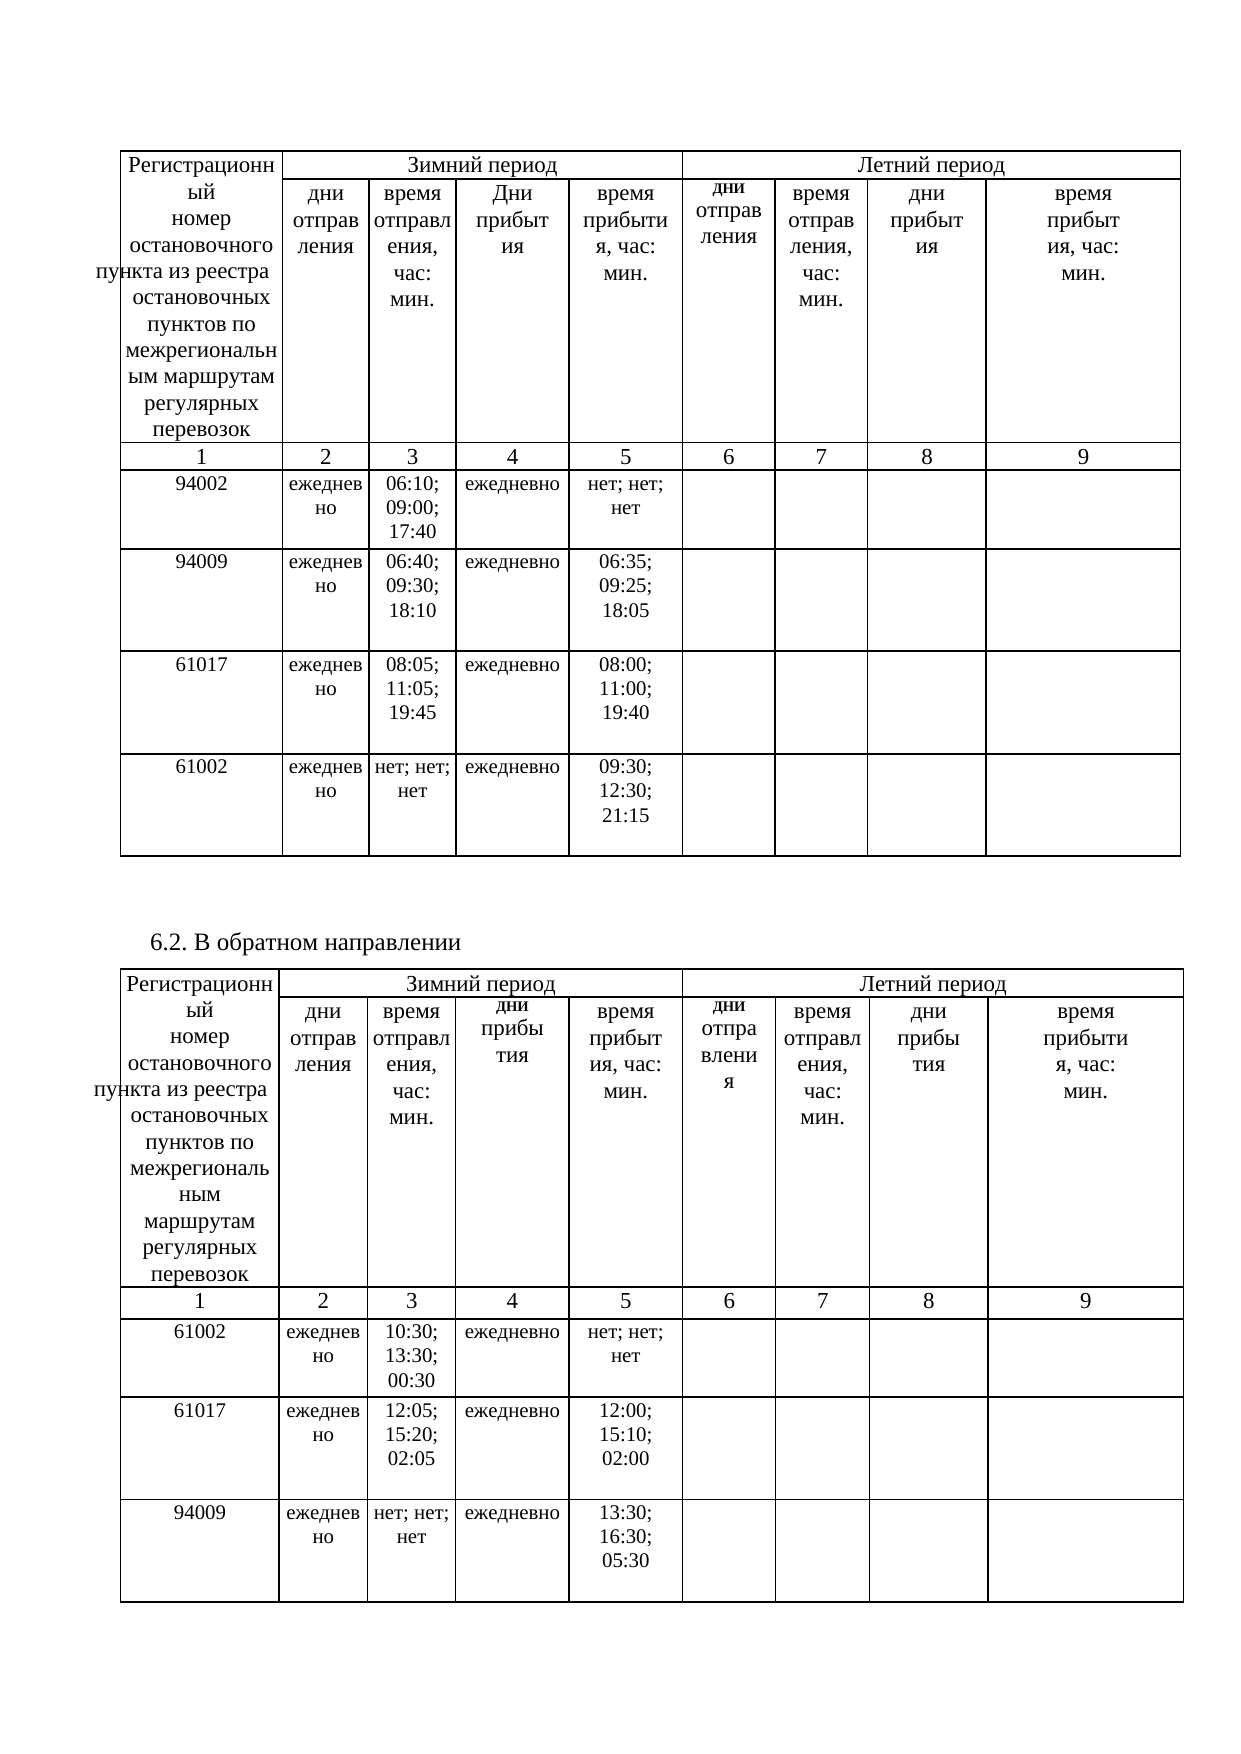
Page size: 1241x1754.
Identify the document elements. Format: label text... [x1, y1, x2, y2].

table_cell [776, 471, 867, 548]
table_cell дни прибыт ия [868, 180, 985, 441]
table_cell [868, 755, 985, 855]
table_cell 61017 [121, 1398, 278, 1499]
table_cell 3 [368, 1288, 455, 1318]
table_cell 4 [457, 443, 568, 469]
table_cell 61017 [121, 652, 282, 753]
table_header Регистрационный номер остановочного пункта из реестра остановочных пунктов по межрегиональным маршрутам регулярных перевозок [121, 970, 278, 1286]
table_cell 12:05; 15:20; 02:05 [368, 1398, 455, 1499]
table_cell время прибыти я, час: мин. [570, 180, 682, 441]
table_cell 7 [776, 1288, 869, 1318]
table_cell время прибыти я, час: мин. [989, 998, 1183, 1286]
table_cell 8 [868, 443, 985, 469]
table_cell [776, 755, 867, 855]
table_cell [776, 550, 867, 650]
table_cell дни отправ ления [280, 998, 367, 1286]
table_cell 5 [570, 1288, 682, 1318]
table_cell [868, 471, 985, 548]
table_cell [987, 755, 1180, 855]
table_cell 13:30; 16:30; 05:30 [570, 1500, 682, 1601]
table_cell нет; нет; нет [370, 755, 455, 855]
table_cell 12:00; 15:10; 02:00 [570, 1398, 682, 1499]
table_cell [683, 1320, 775, 1396]
table_cell [683, 471, 774, 548]
table_cell ежедневно [456, 1500, 568, 1601]
table_cell [870, 1320, 987, 1396]
table_cell время прибыт ия, час: мин. [987, 180, 1180, 441]
table_cell 08:05; 11:05; 19:45 [370, 652, 455, 753]
table_cell ежедневно [280, 1320, 367, 1396]
table_header Летний период [683, 152, 1180, 178]
table_cell 2 [280, 1288, 367, 1318]
table_cell нет; нет; нет [570, 471, 682, 548]
table_cell 08:00; 11:00; 19:40 [570, 652, 682, 753]
table_cell [870, 1398, 987, 1499]
table_cell ежедневно [457, 755, 568, 855]
table_cell [989, 1320, 1183, 1396]
table_cell ДНИ отпра влени я [683, 998, 775, 1286]
table_cell [870, 1500, 987, 1601]
table_cell 94009 [121, 1500, 278, 1601]
table_cell 61002 [121, 1320, 278, 1396]
table_cell 06:35; 09:25; 18:05 [570, 550, 682, 650]
table_cell время прибыт ия, час: мин. [570, 998, 682, 1286]
table_cell ежедневно [457, 652, 568, 753]
table_cell [989, 1500, 1183, 1601]
table_cell нет; нет; нет [570, 1320, 682, 1396]
table_cell [868, 652, 985, 753]
table_cell 9 [989, 1288, 1183, 1318]
table_cell 94009 [121, 550, 282, 650]
table_header Регистрационный номер остановочного пункта из реестра остановочных пунктов по межрегиональным маршрутам регулярных перевозок [121, 152, 282, 441]
table_header Зимний период [283, 152, 682, 178]
table_cell [776, 1500, 869, 1601]
table_cell дни прибы тия [870, 998, 987, 1286]
table_cell 2 [283, 443, 368, 469]
table_cell 1 [121, 1288, 278, 1318]
table_cell [868, 550, 985, 650]
table_header Зимний период [280, 970, 682, 996]
table_header Летний период [683, 970, 1183, 996]
table_cell ежедневно [283, 755, 368, 855]
table_cell ежедневно [280, 1398, 367, 1499]
table_cell 5 [570, 443, 682, 469]
table_cell 10:30; 13:30; 00:30 [368, 1320, 455, 1396]
table_cell 3 [370, 443, 455, 469]
table_cell [776, 1320, 869, 1396]
table_cell 8 [870, 1288, 987, 1318]
table_cell 7 [776, 443, 867, 469]
table_cell 6 [683, 1288, 775, 1318]
table_cell [987, 471, 1180, 548]
table_cell 9 [987, 443, 1180, 469]
table_cell время отправл ения, час: мин. [368, 998, 455, 1286]
table_cell [989, 1398, 1183, 1499]
text 6.2. В обратном направлении [150, 927, 1090, 956]
table_cell [776, 652, 867, 753]
table_cell ежедневно [280, 1500, 367, 1601]
table_cell ежедневно [457, 471, 568, 548]
table_cell ДНИ прибы тия [456, 998, 568, 1286]
table_cell [987, 652, 1180, 753]
table_cell [683, 652, 774, 753]
table_cell [683, 755, 774, 855]
table_cell [683, 1398, 775, 1499]
table_cell ежедневно [457, 550, 568, 650]
table_cell ежедневно [283, 550, 368, 650]
table_cell 4 [456, 1288, 568, 1318]
table_cell дни отправ ления [283, 180, 368, 441]
table_cell 1 [121, 443, 282, 469]
table_cell 06:10; 09:00; 17:40 [370, 471, 455, 548]
table_cell время отправ ления, час: мин. [776, 180, 867, 441]
table_cell 94002 [121, 471, 282, 548]
table_cell ежедневно [283, 652, 368, 753]
table_cell Дни прибыт ия [457, 180, 568, 441]
table_cell [683, 550, 774, 650]
table_cell время отправл ения, час: мин. [776, 998, 869, 1286]
table_cell нет; нет; нет [368, 1500, 455, 1601]
table_cell ежедневно [456, 1398, 568, 1499]
table_cell [683, 1500, 775, 1601]
table_cell 61002 [121, 755, 282, 855]
table_cell время отправл ения, час: мин. [370, 180, 455, 441]
table_cell ежедневно [283, 471, 368, 548]
table_cell [776, 1398, 869, 1499]
table_cell ежедневно [456, 1320, 568, 1396]
table_cell [987, 550, 1180, 650]
table_cell 06:40; 09:30; 18:10 [370, 550, 455, 650]
table_cell 6 [683, 443, 774, 469]
table_cell 09:30; 12:30; 21:15 [570, 755, 682, 855]
table_cell ДНИ отправ ления [683, 180, 774, 441]
